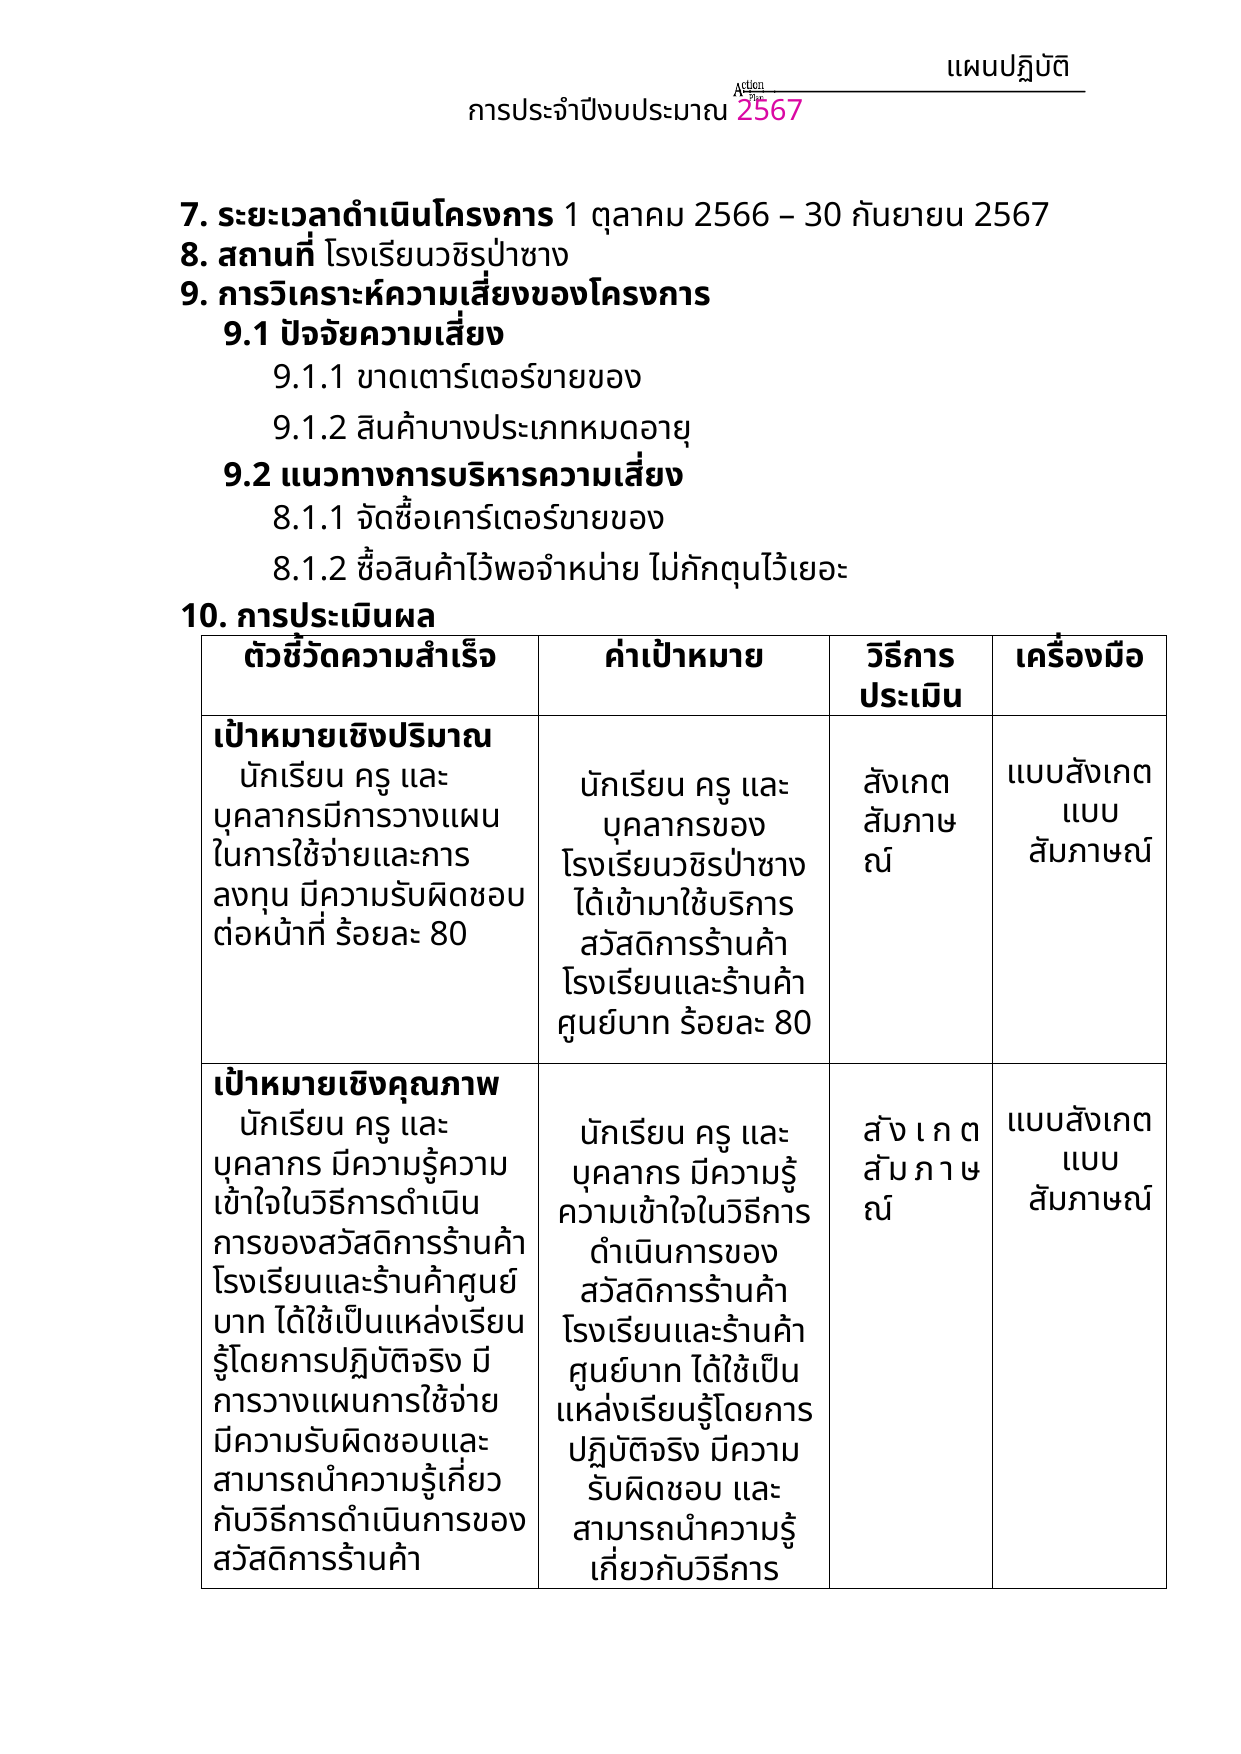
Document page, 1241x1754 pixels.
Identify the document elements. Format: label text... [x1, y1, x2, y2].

text 8.1.1 จัดซื้อเคาร์เตอร์ขายของ [255, 494, 1090, 545]
table_cell แบบสังเกต แบบสัมภาษณ์ [993, 716, 1166, 1063]
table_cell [539, 1064, 829, 1588]
table_header ค่าเป้าหมาย [539, 636, 829, 715]
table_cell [202, 1064, 538, 1588]
table_cell นักเรียน ครู และบุคลากรของโรงเรียนวชิรป่าซาง ได้เข้ามาใช้บริการสวัสดิการร้านค้าโรงเรียนและร้านค้าศูนย์บาท ร้อยละ 80 [539, 716, 829, 1063]
text 8.1.2 ซื้อสินค้าไว้พอจำหน่าย ไม่กักตุนไว้เยอะ [180, 545, 1090, 595]
text 10. การประเมินผล [180, 595, 1090, 635]
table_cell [993, 1064, 1166, 1588]
picture [721, 76, 1088, 107]
text 9.2 แนวทางการบริหารความเสี่ยง [180, 454, 1090, 494]
text 9.1.1 ขาดเตาร์เตอร์ขายของ [180, 353, 1090, 404]
table_header เครื่องมือ [993, 636, 1166, 715]
table_cell สังเกต สัมภาษณ์ [830, 716, 992, 1063]
table_header ตัวชี้วัดความสำเร็จ [202, 636, 538, 715]
text 9.1.2 สินค้าบางประเภทหมดอายุ [180, 404, 1090, 454]
text 9.1 ปัจจัยความเสี่ยง [180, 314, 1090, 353]
table_cell เป้าหมายเชิงปริมาณ นักเรียน ครู และบุคลากรมีการวางแผนในการใช้จ่ายและการลงทุน มีความรับผิดชอบต่อหน้าที่ ร้อยละ 80 [202, 716, 538, 1063]
table_cell สังเกต สัมภาษณ์ [830, 1064, 992, 1588]
table_header วิธีการประเมิน [830, 636, 992, 715]
text 7. ระยะเวลาดำเนินโครงการ 1 ตุลาคม 2566 – 30 กันยายน 2567 8. สถานที่ โรงเรียนวชิรป่าซาง 9. การวิเคราะห์ความเสี่ยงของโครงการ [180, 195, 1090, 314]
